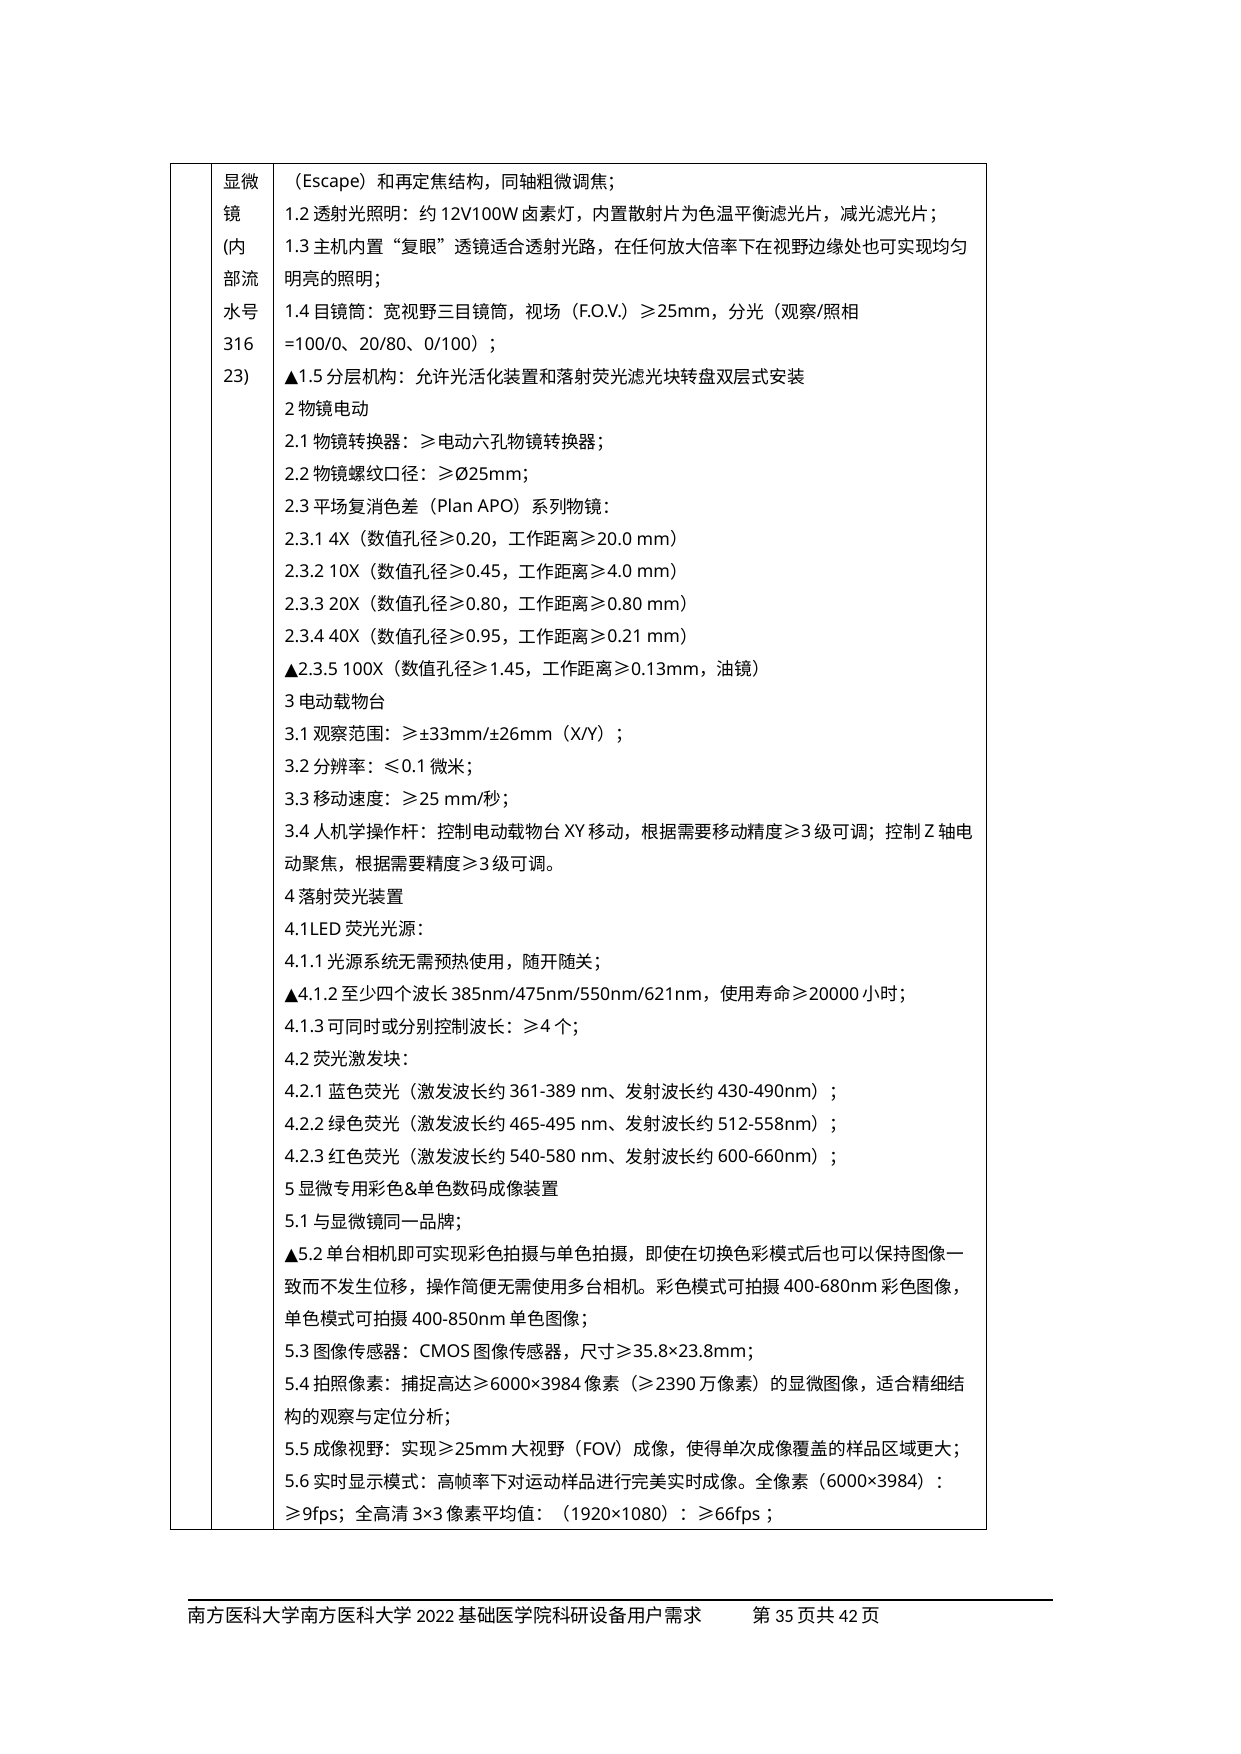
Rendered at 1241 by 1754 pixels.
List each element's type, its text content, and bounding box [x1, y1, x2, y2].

table_cell 2 [171, 164, 211, 1529]
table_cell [274, 164, 986, 1529]
table_cell 电动荧光显微镜(内部流水号31623) [212, 164, 273, 1529]
